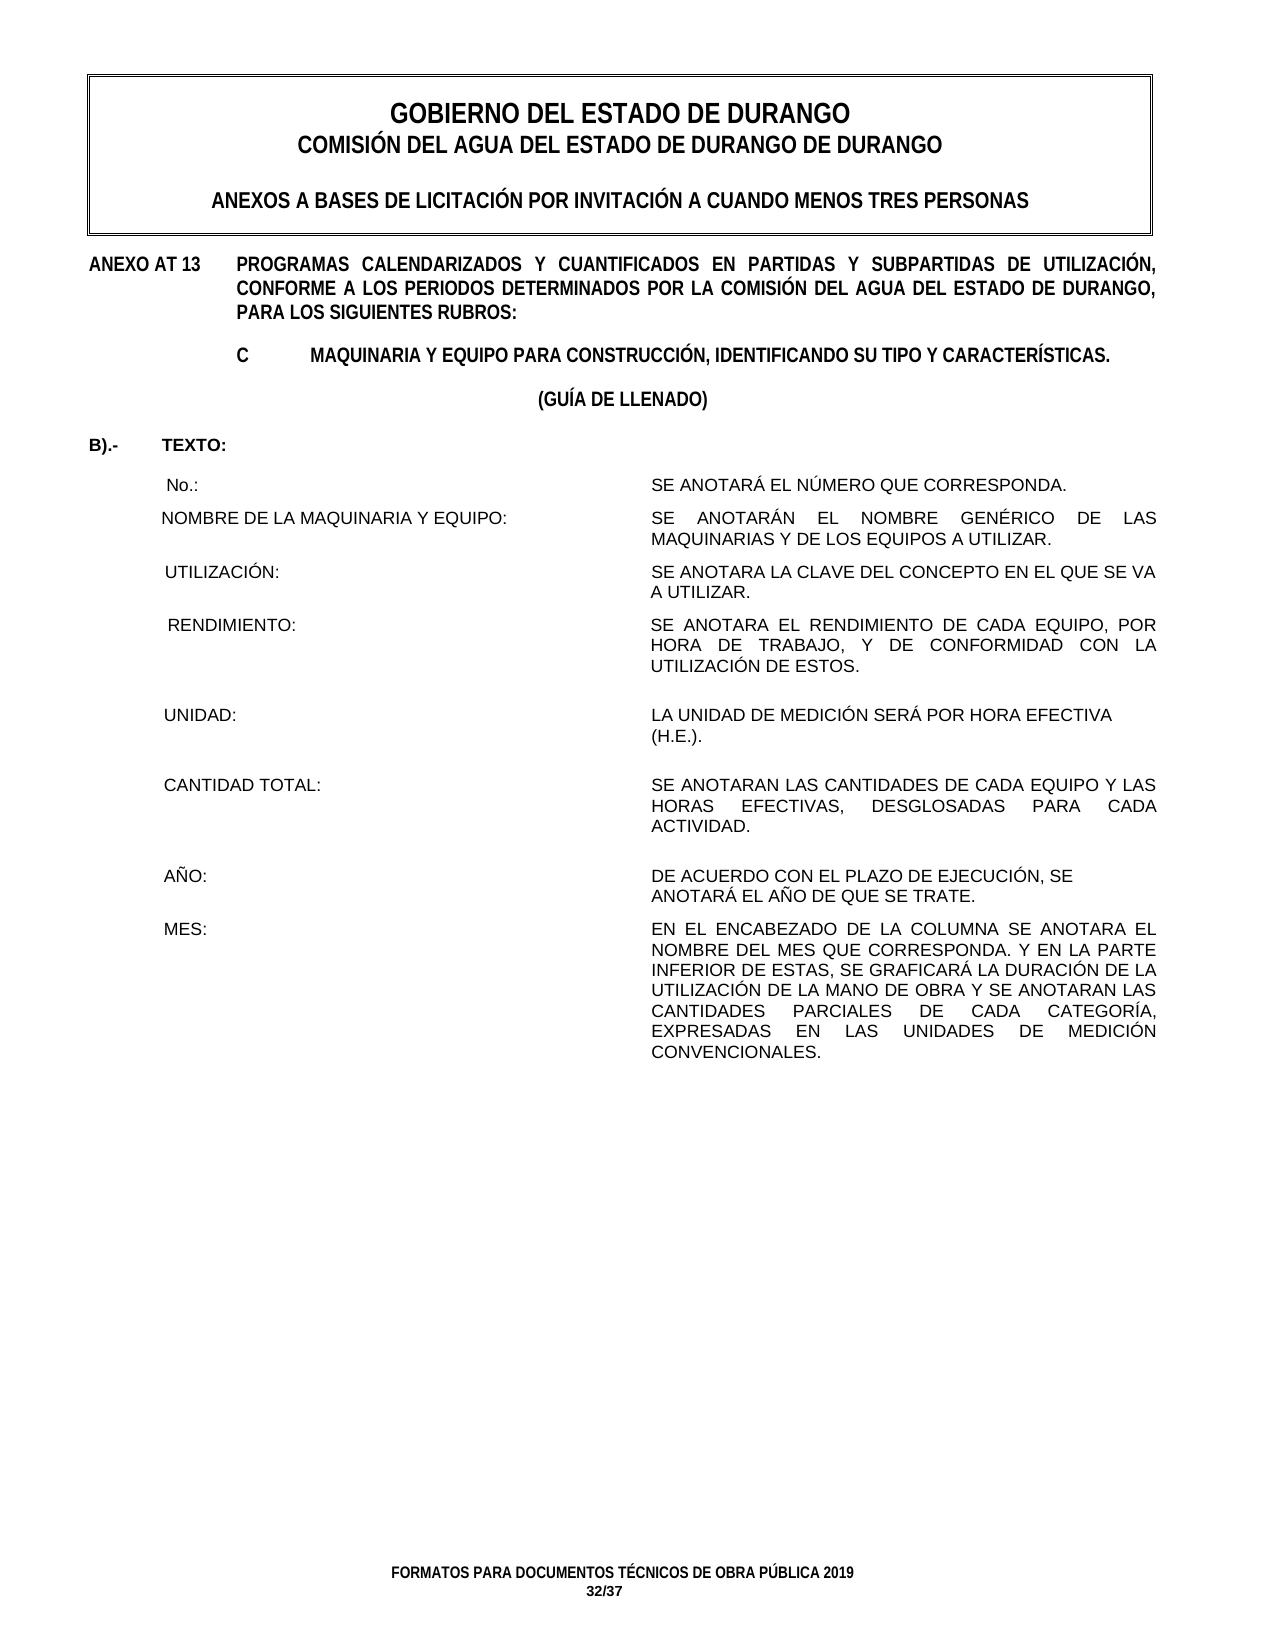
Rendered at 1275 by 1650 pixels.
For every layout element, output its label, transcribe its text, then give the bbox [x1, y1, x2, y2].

text No.: SE ANOTARÁ EL NÚMERO QUE CORRESPONDA. [118, 475, 1157, 496]
text UTILIZACIÓN: SE ANOTARA LA CLAVE DEL CONCEPTO EN EL QUE SE VA A UTILIZAR. [164, 561, 1157, 602]
text UNIDAD: LA UNIDAD DE MEDICIÓN SERÁ POR HORA EFECTIVA (H.E.). [164, 705, 1157, 746]
text MES: EN EL ENCABEZADO DE LA COLUMNA SE ANOTARA EL NOMBRE DEL MES QUE CORRESPONDA. Y EN LA PARTE INFERIOR DE ESTAS, SE GRAFICARÁ LA DURACIÓN DE LA UTILIZACIÓN DE LA MANO DE OBRA Y SE ANOTARAN LAS CANTIDADES PARCIALES DE CADA CATEGORÍA, EXPRESADAS EN LAS UNIDADES DE MEDICIÓN CONVENCIONALES. [164, 919, 1157, 1062]
text B).- TEXTO: [89, 434, 1157, 455]
text RENDIMIENTO: SE ANOTARA EL RENDIMIENTO DE CADA EQUIPO, POR HORA DE TRABAJO, Y DE CONFORMIDAD CON LA UTILIZACIÓN DE ESTOS. [167, 615, 1157, 676]
text CANTIDAD TOTAL: SE ANOTARAN LAS CANTIDADES DE CADA EQUIPO Y LAS HORAS EFECTIVAS, DESGLOSADAS PARA CADA ACTIVIDAD. [164, 775, 1157, 836]
text AÑO: DE ACUERDO CON EL PLAZO DE EJECUCIÓN, SE ANOTARÁ EL AÑO DE QUE SE TRATE. [164, 866, 1157, 906]
text NOMBRE DE LA MAQUINARIA Y EQUIPO: SE ANOTARÁN EL NOMBRE GENÉRICO DE LAS MAQUINARIAS Y DE LOS EQUIPOS A UTILIZAR. [161, 508, 1157, 549]
